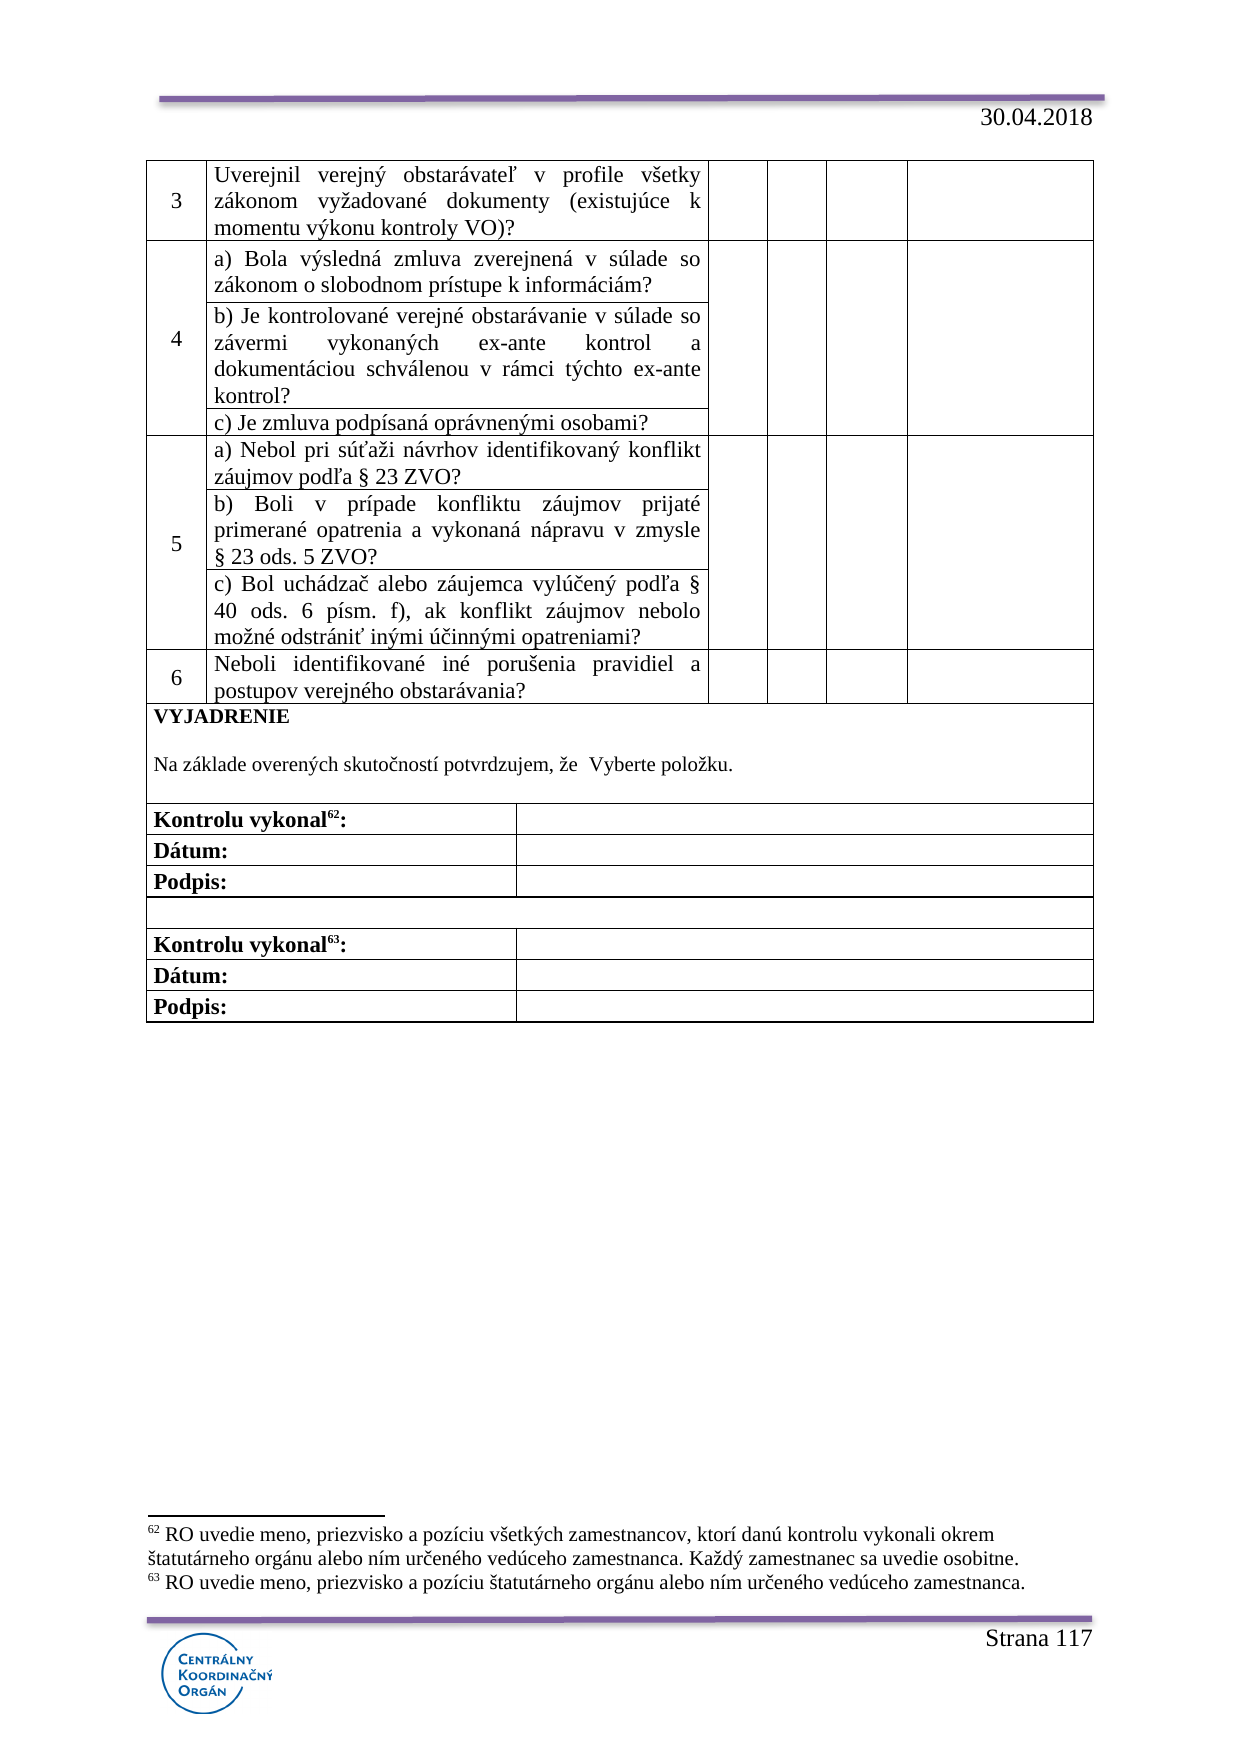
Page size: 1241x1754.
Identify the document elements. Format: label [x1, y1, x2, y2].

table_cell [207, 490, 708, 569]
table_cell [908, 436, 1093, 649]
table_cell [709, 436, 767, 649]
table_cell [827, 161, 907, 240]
picture [159, 1631, 272, 1713]
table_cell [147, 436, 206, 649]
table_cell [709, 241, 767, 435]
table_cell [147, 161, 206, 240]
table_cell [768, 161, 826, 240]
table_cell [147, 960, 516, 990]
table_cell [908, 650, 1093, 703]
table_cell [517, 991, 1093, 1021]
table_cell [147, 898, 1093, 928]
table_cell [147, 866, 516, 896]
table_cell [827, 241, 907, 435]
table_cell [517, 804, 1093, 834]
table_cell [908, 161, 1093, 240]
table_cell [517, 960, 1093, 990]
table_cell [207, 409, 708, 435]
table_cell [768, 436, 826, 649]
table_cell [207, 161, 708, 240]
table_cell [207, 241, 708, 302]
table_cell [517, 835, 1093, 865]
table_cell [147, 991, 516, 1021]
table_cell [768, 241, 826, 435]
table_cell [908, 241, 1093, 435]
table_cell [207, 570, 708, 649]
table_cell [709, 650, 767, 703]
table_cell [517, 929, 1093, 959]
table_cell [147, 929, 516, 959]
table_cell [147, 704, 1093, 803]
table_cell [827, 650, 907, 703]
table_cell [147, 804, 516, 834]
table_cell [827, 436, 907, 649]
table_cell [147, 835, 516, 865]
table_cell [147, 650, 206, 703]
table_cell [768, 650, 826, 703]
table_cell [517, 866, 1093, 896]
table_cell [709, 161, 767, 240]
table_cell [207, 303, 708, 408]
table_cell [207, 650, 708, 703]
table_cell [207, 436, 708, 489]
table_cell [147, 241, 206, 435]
